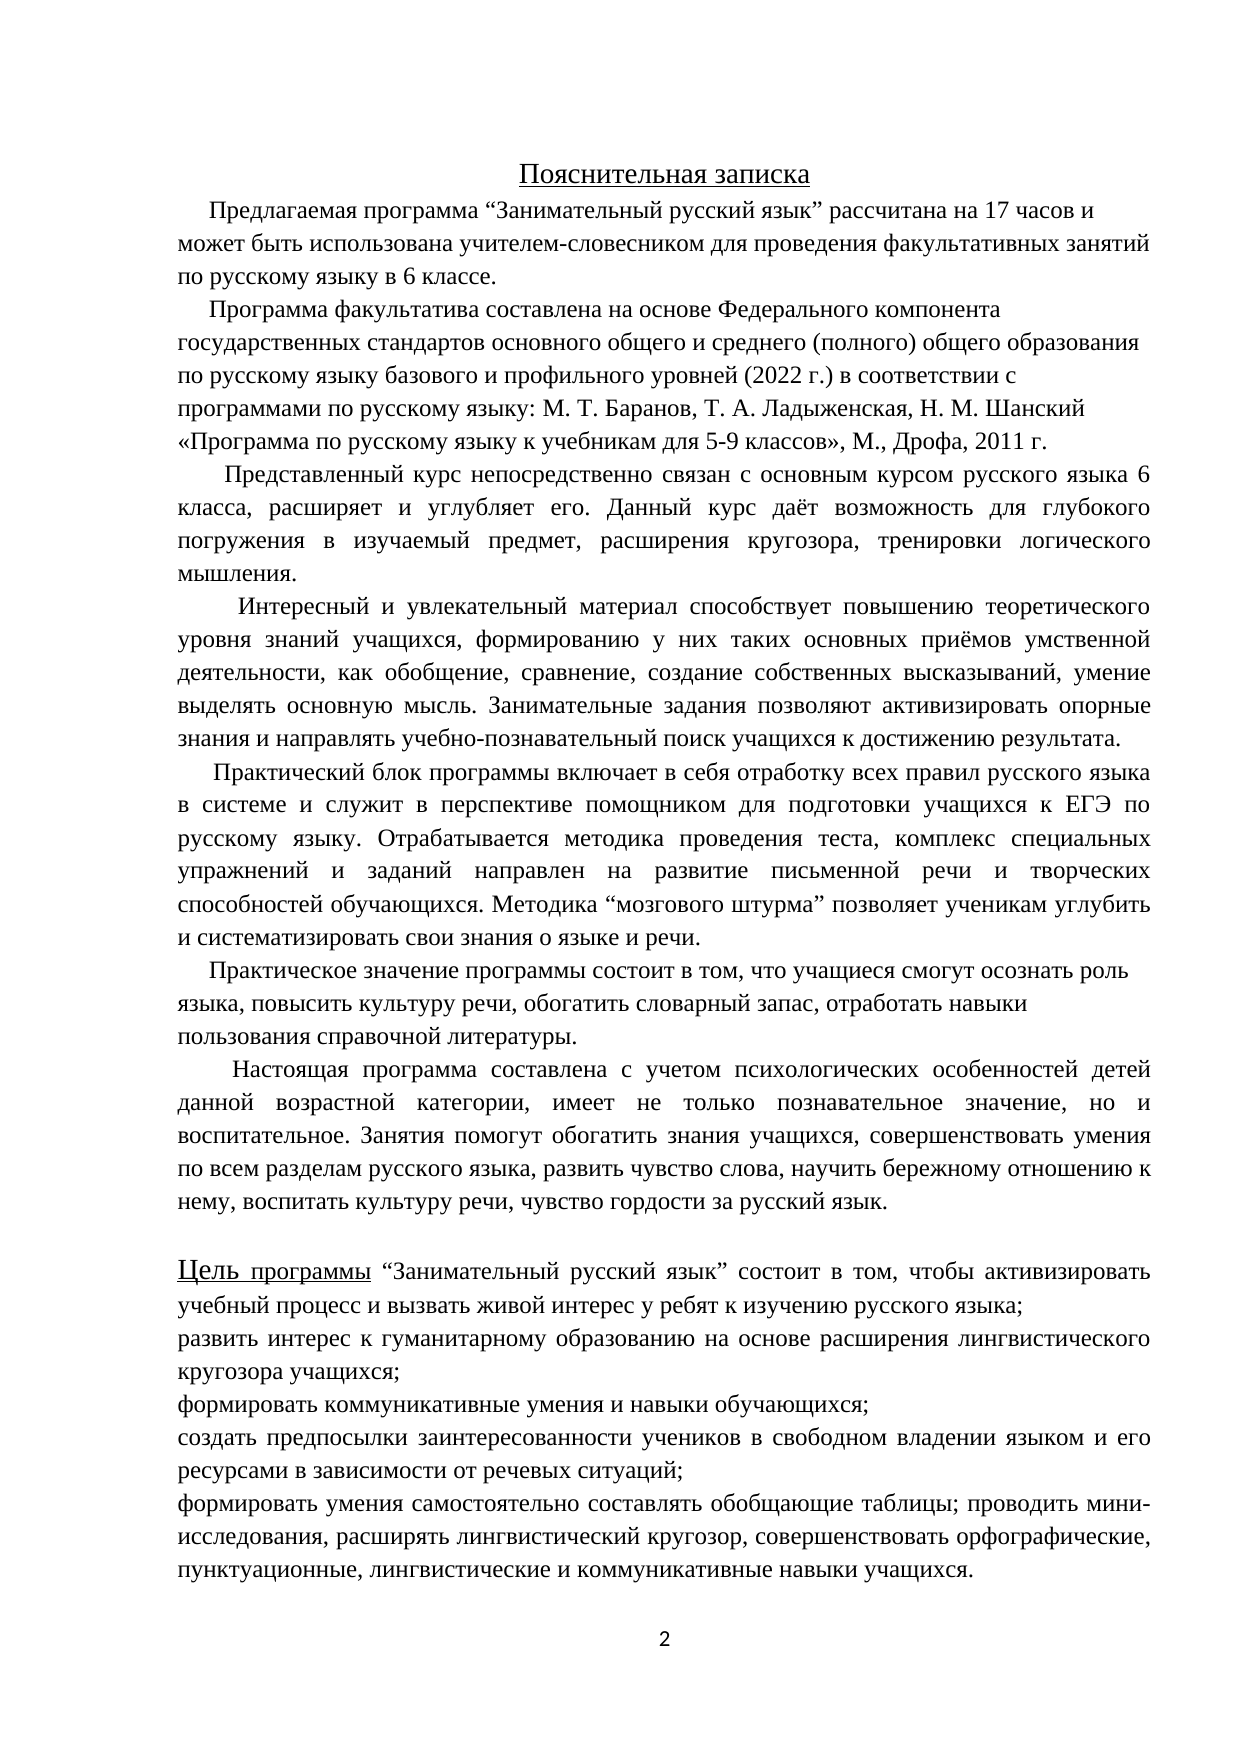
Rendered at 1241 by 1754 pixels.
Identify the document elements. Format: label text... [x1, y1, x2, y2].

text Пояснительная записка [177, 157, 1152, 190]
text формировать коммуникативные умения и навыки обучающихся; [177, 1389, 1152, 1417]
text формировать умения самостоятельно составлять обобщающие таблицы; проводить мини-исследования, расширять лингвистический кругозор, совершенствовать орфографические, пунктуационные, лингвистические и коммуникативные навыки учащихся. [177, 1488, 1152, 1583]
text создать предпосылки заинтересованности учеников в свободном владении языком и его ресурсами в зависимости от речевых ситуаций; [177, 1422, 1152, 1483]
text Цель программы “Занимательный русский язык” состоит в том, чтобы активизировать учебный процесс и вызвать живой интерес у ребят к изучению русского языка; [177, 1252, 1152, 1318]
text развить интерес к гуманитарному образованию на основе расширения лингвистического кругозора учащихся; [177, 1323, 1152, 1384]
text Практический блок программы включает в себя отработку всех правил русского языка в системе и служит в перспективе помощником для подготовки учащихся к ЕГЭ по русскому языку. Отрабатывается методика проведения теста, комплекс специальных упражнений и заданий направлен на развитие письменной речи и творческих способностей обучающихся. Методика “мозгового штурма” позволяет ученикам углубить и систематизировать свои знания о языке и речи. [177, 757, 1152, 950]
text Представленный курс непосредственно связан с основным курсом русского языка 6 класса, расширяет и углубляет его. Данный курс даёт возможность для глубокого погружения в изучаемый предмет, расширения кругозора, тренировки логического мышления. [177, 459, 1152, 587]
text Программа факультатива составлена на основе Федерального компонента государственных стандартов основного общего и среднего (полного) общего образования по русскому языку базового и профильного уровней (2022 г.) в соответствии с программами по русскому языку: М. Т. Баранов, Т. А. Ладыженская, Н. М. Шанский «Программа по русскому языку к учебникам для 5-9 классов», М., Дрофа, 2011 г. [177, 294, 1152, 455]
text Интересный и увлекательный материал способствует повышению теоретического уровня знаний учащихся, формированию у них таких основных приёмов умственной деятельности, как обобщение, сравнение, создание собственных высказываний, умение выделять основную мысль. Занимательные задания позволяют активизировать опорные знания и направлять учебно-познавательный поиск учащихся к достижению результата. [177, 591, 1152, 752]
text Настоящая программа составлена с учетом психологических особенностей детей данной возрастной категории, имеет не только познавательное значение, но и воспитательное. Занятия помогут обогатить знания учащихся, совершенствовать умения по всем разделам русского языка, развить чувство слова, научить бережному отношению к нему, воспитать культуру речи, чувство гордости за русский язык. [177, 1054, 1152, 1214]
text Предлагаемая программа “Занимательный русский язык” рассчитана на 17 часов и может быть использована учителем-словесником для проведения факультативных занятий по русскому языку в 6 классе. [177, 195, 1152, 290]
text Практическое значение программы состоит в том, что учащиеся смогут осознать роль языка, повысить культуру речи, обогатить словарный запас, отработать навыки пользования справочной литературы. [177, 955, 1152, 1049]
